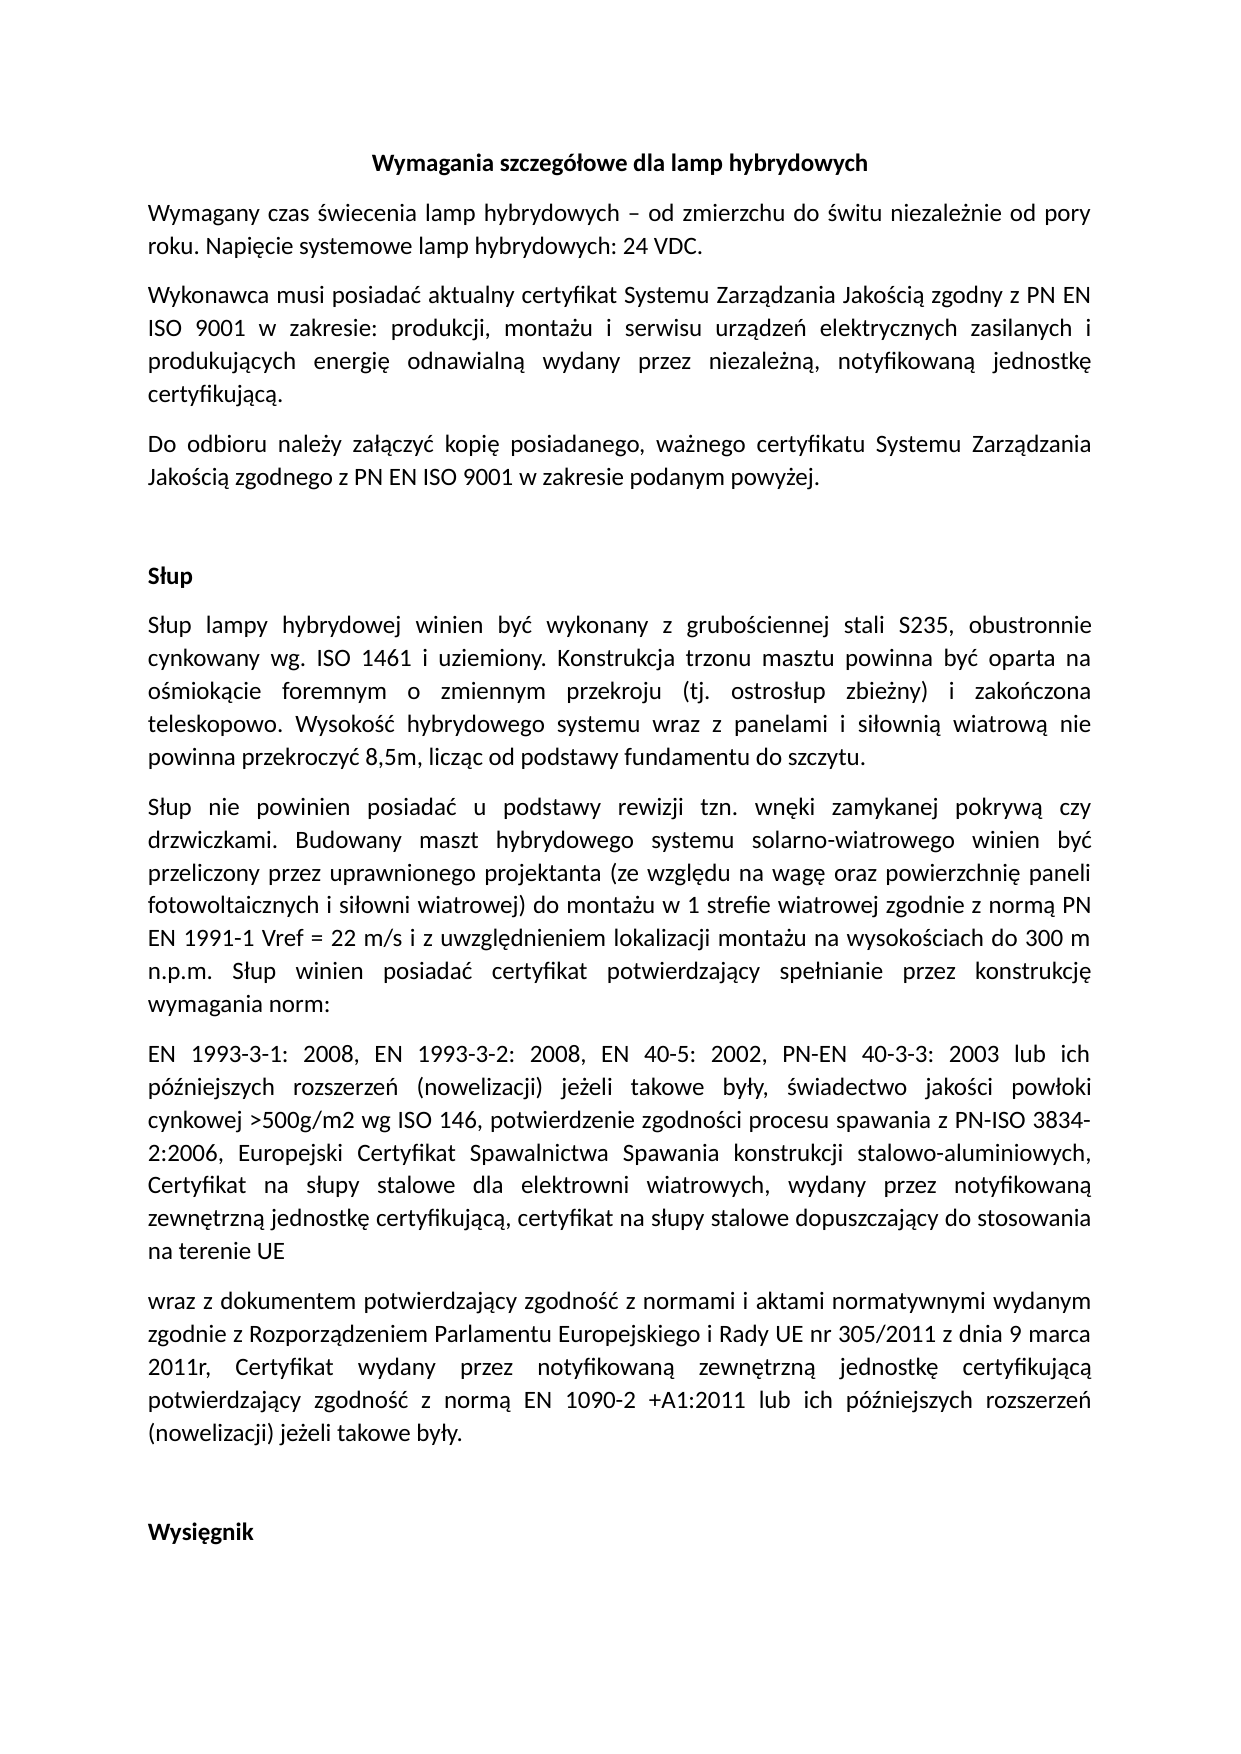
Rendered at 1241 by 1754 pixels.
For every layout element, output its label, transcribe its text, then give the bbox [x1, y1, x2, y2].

text Wysięgnik [148, 1516, 1093, 1546]
text wraz z dokumentem potwierdzający zgodność z normami i aktami normatywnymi wydanym zgodnie z Rozporządzeniem Parlamentu Europejskiego i Rady UE nr 305/2011 z dnia 9 marca 2011r, Certyfikat wydany przez notyfikowaną zewnętrzną jednostkę certyfikującą potwierdzający zgodność z normą EN 1090-2 +A1:2011 lub ich późniejszych rozszerzeń (nowelizacji) jeżeli takowe były. [148, 1285, 1093, 1447]
text Do odbioru należy załączyć kopię posiadanego, ważnego certyfikatu Systemu Zarządzania Jakością zgodnego z PN EN ISO 9001 w zakresie podanym powyżej. [148, 428, 1093, 491]
text Słup nie powinien posiadać u podstawy rewizji tzn. wnęki zamykanej pokrywą czy drzwiczkami. Budowany maszt hybrydowego systemu solarno-wiatrowego winien być przeliczony przez uprawnionego projektanta (ze względu na wagę oraz powierzchnię paneli fotowoltaicznych i siłowni wiatrowej) do montażu w 1 strefie wiatrowej zgodnie z normą PN EN 1991-1 Vref = 22 m/s i z uwzględnieniem lokalizacji montażu na wysokościach do 300 m n.p.m. Słup winien posiadać certyfikat potwierdzający spełnianie przez konstrukcję wymagania norm: [148, 791, 1093, 1019]
text Słup lampy hybrydowej winien być wykonany z grubościennej stali S235, obustronnie cynkowany wg. ISO 1461 i uziemiony. Konstrukcja trzonu masztu powinna być oparta na ośmiokącie foremnym o zmiennym przekroju (tj. ostrosłup zbieżny) i zakończona teleskopowo. Wysokość hybrydowego systemu wraz z panelami i siłownią wiatrową nie powinna przekroczyć 8,5m, licząc od podstawy fundamentu do szczytu. [148, 610, 1093, 772]
text Słup [148, 560, 1093, 591]
text Wykonawca musi posiadać aktualny certyfikat Systemu Zarządzania Jakością zgodny z PN EN ISO 9001 w zakresie: produkcji, montażu i serwisu urządzeń elektrycznych zasilanych i produkujących energię odnawialną wydany przez niezależną, notyfikowaną jednostkę certyfikującą. [148, 280, 1093, 409]
text EN 1993-3-1: 2008, EN 1993-3-2: 2008, EN 40-5: 2002, PN-EN 40-3-3: 2003 lub ich późniejszych rozszerzeń (nowelizacji) jeżeli takowe były, świadectwo jakości powłoki cynkowej >500g/m2 wg ISO 146, potwierdzenie zgodności procesu spawania z PN-ISO 3834-2:2006, Europejski Certyfikat Spawalnictwa Spawania konstrukcji stalowo-aluminiowych, Certyfikat na słupy stalowe dla elektrowni wiatrowych, wydany przez notyfikowaną zewnętrzną jednostkę certyfikującą, certyfikat na słupy stalowe dopuszczający do stosowania na terenie UE [148, 1038, 1093, 1266]
text Wymagania szczegółowe dla lamp hybrydowych [148, 148, 1093, 178]
text Wymagany czas świecenia lamp hybrydowych – od zmierzchu do świtu niezależnie od pory roku. Napięcie systemowe lamp hybrydowych: 24 VDC. [148, 197, 1093, 261]
